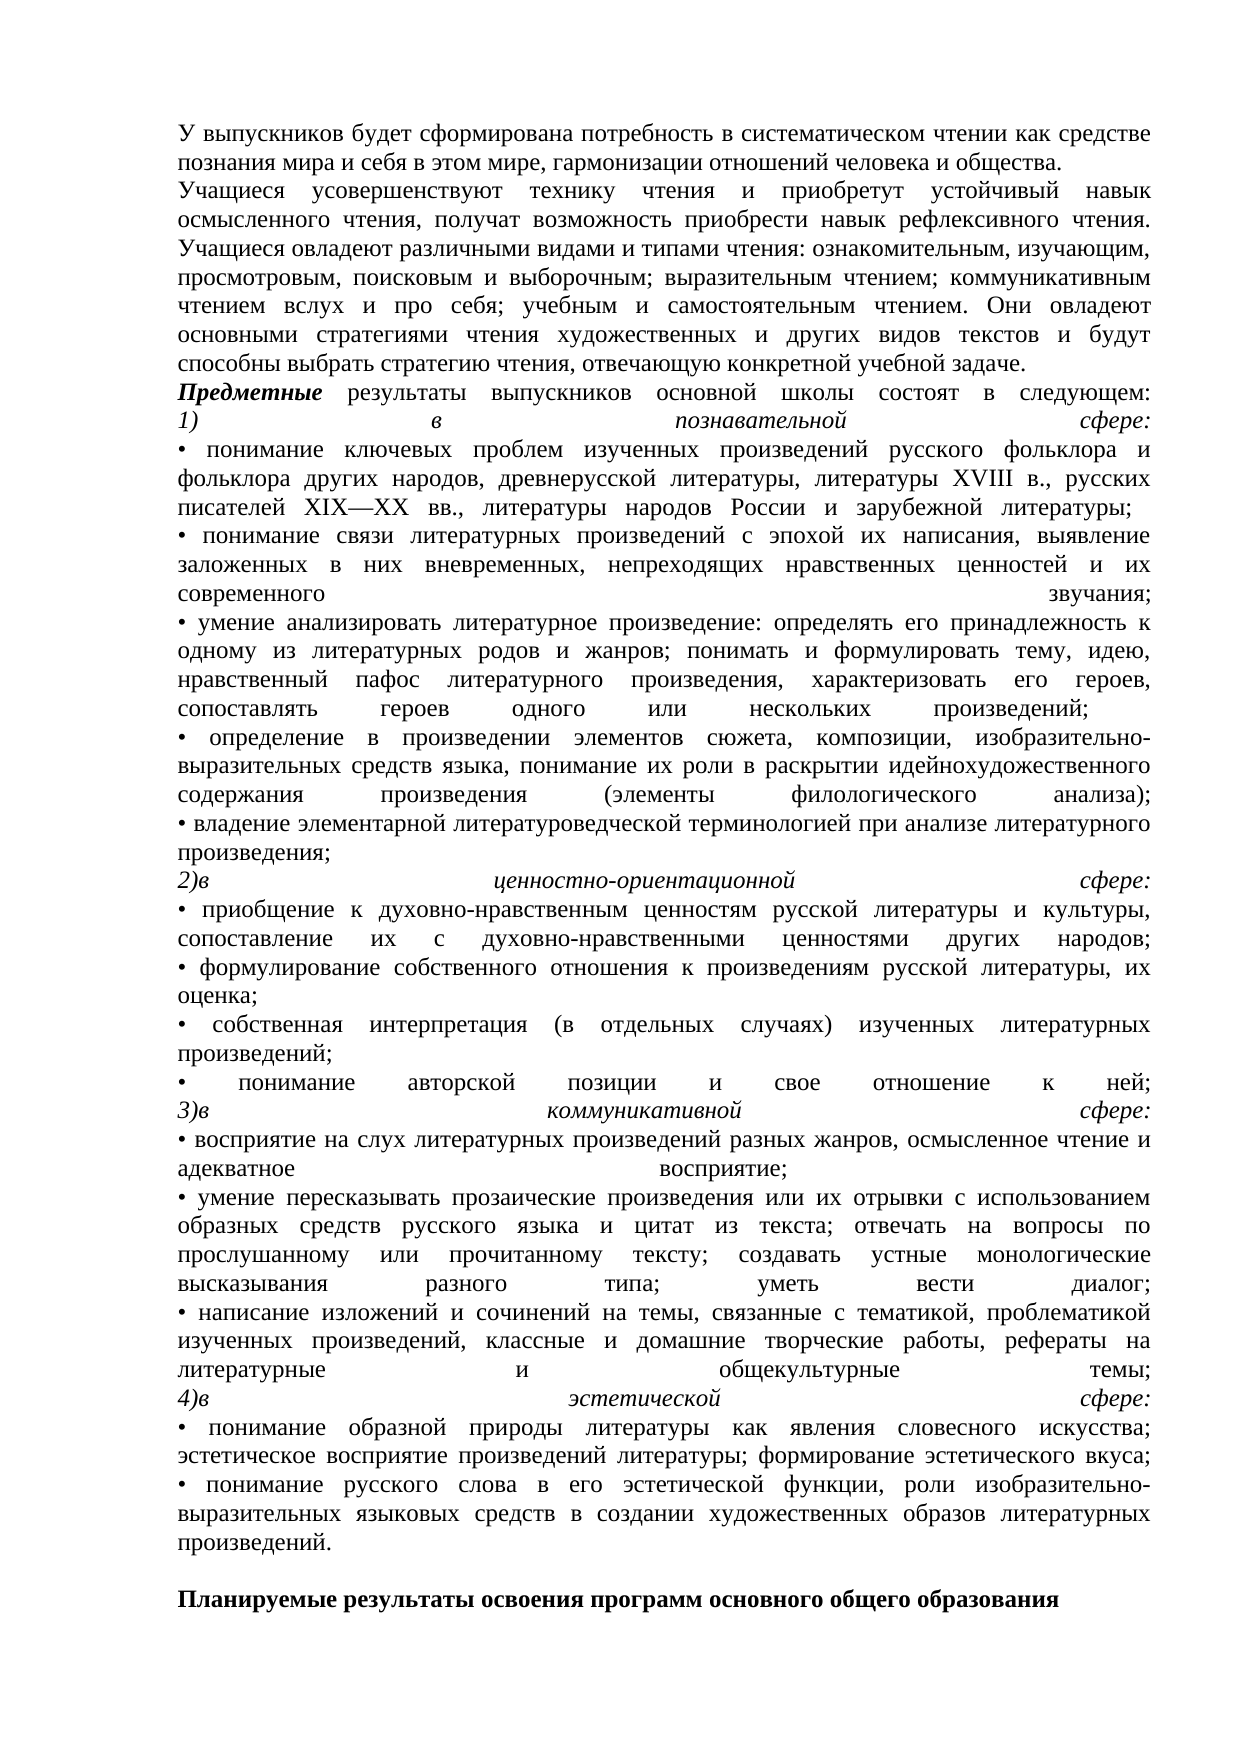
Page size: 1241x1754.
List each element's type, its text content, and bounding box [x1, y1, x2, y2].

text У выпускников будет сформирована потребность в систематическом чтении как средстве познания мира и себя в этом мире, гармонизации отношений человека и общества. [177, 118, 1152, 176]
text Предметные результаты выпускников основной школы состоят в следующем: 1) в познавательной сфере: • понимание ключевых проблем изученных произведений русского фольклора и фольклора других народов, древнерусской литературы, литературы XVIII в., русских писателей XIX—XX вв., литературы народов России и зарубежной литературы; • понимание связи литературных произведений с эпохой их написания, выявление заложенных в них вневременных, непреходящих нравственных ценностей и их современного звучания; • умение анализировать литературное произведение: определять его принадлежность к одному из литературных родов и жанров; понимать и формулировать тему, идею, нравственный пафос литературного произведения, характеризовать его героев, сопоставлять героев одного или нескольких произведений; • определение в произведении элементов сюжета, композиции, изобразительно-выразительных средств языка, понимание их роли в раскрытии идейнохудожественного содержания произведения (элементы филологического анализа); • владение элементарной литературоведческой терминологией при анализе литературного произведения; 2)в ценностно-ориентационной сфере: • приобщение к духовно-нравственным ценностям русской литературы и культуры, сопоставление их с духовно-нравственными ценностями других народов; • формулирование собственного отношения к произведениям русской литературы, их оценка; • собственная интерпретация (в отдельных случаях) изученных литературных произведений; • понимание авторской позиции и свое отношение к ней; 3)в коммуникативной сфере: • восприятие на слух литературных произведений разных жанров, осмысленное чтение и адекватное восприятие; • умение пересказывать прозаические произведения или их отрывки с использованием образных средств русского языка и цитат из текста; отвечать на вопросы по прослушанному или прочитанному тексту; создавать устные монологические высказывания разного типа; уметь вести диалог; • написание изложений и сочинений на темы, связанные с тематикой, проблематикой изученных произведений, классные и домашние творческие работы, рефераты на литературные и общекультурные темы; 4)в эстетической сфере: • понимание образной природы литературы как явления словесного искусства; эстетическое восприятие произведений литературы; формирование эстетического вкуса; • понимание русского слова в его эстетической функции, роли изобразительно-выразительных языковых средств в создании художественных образов литературных произведений. [177, 377, 1152, 1556]
text Планируемые результаты освоения программ основного общего образования [177, 1584, 1152, 1613]
text Учащиеся усовершенствуют технику чтения и приобретут устойчивый навык осмысленного чтения, получат возможность приобрести навык рефлексивного чтения. Учащиеся овладеют различными видами и типами чтения: ознакомительным, изучающим, просмотровым, поисковым и выборочным; выразительным чтением; коммуникативным чтением вслух и про себя; учебным и самостоятельным чтением. Они овладеют основными стратегиями чтения художественных и других видов текстов и будут способны выбрать стратегию чтения, отвечающую конкретной учебной задаче. [177, 176, 1152, 377]
